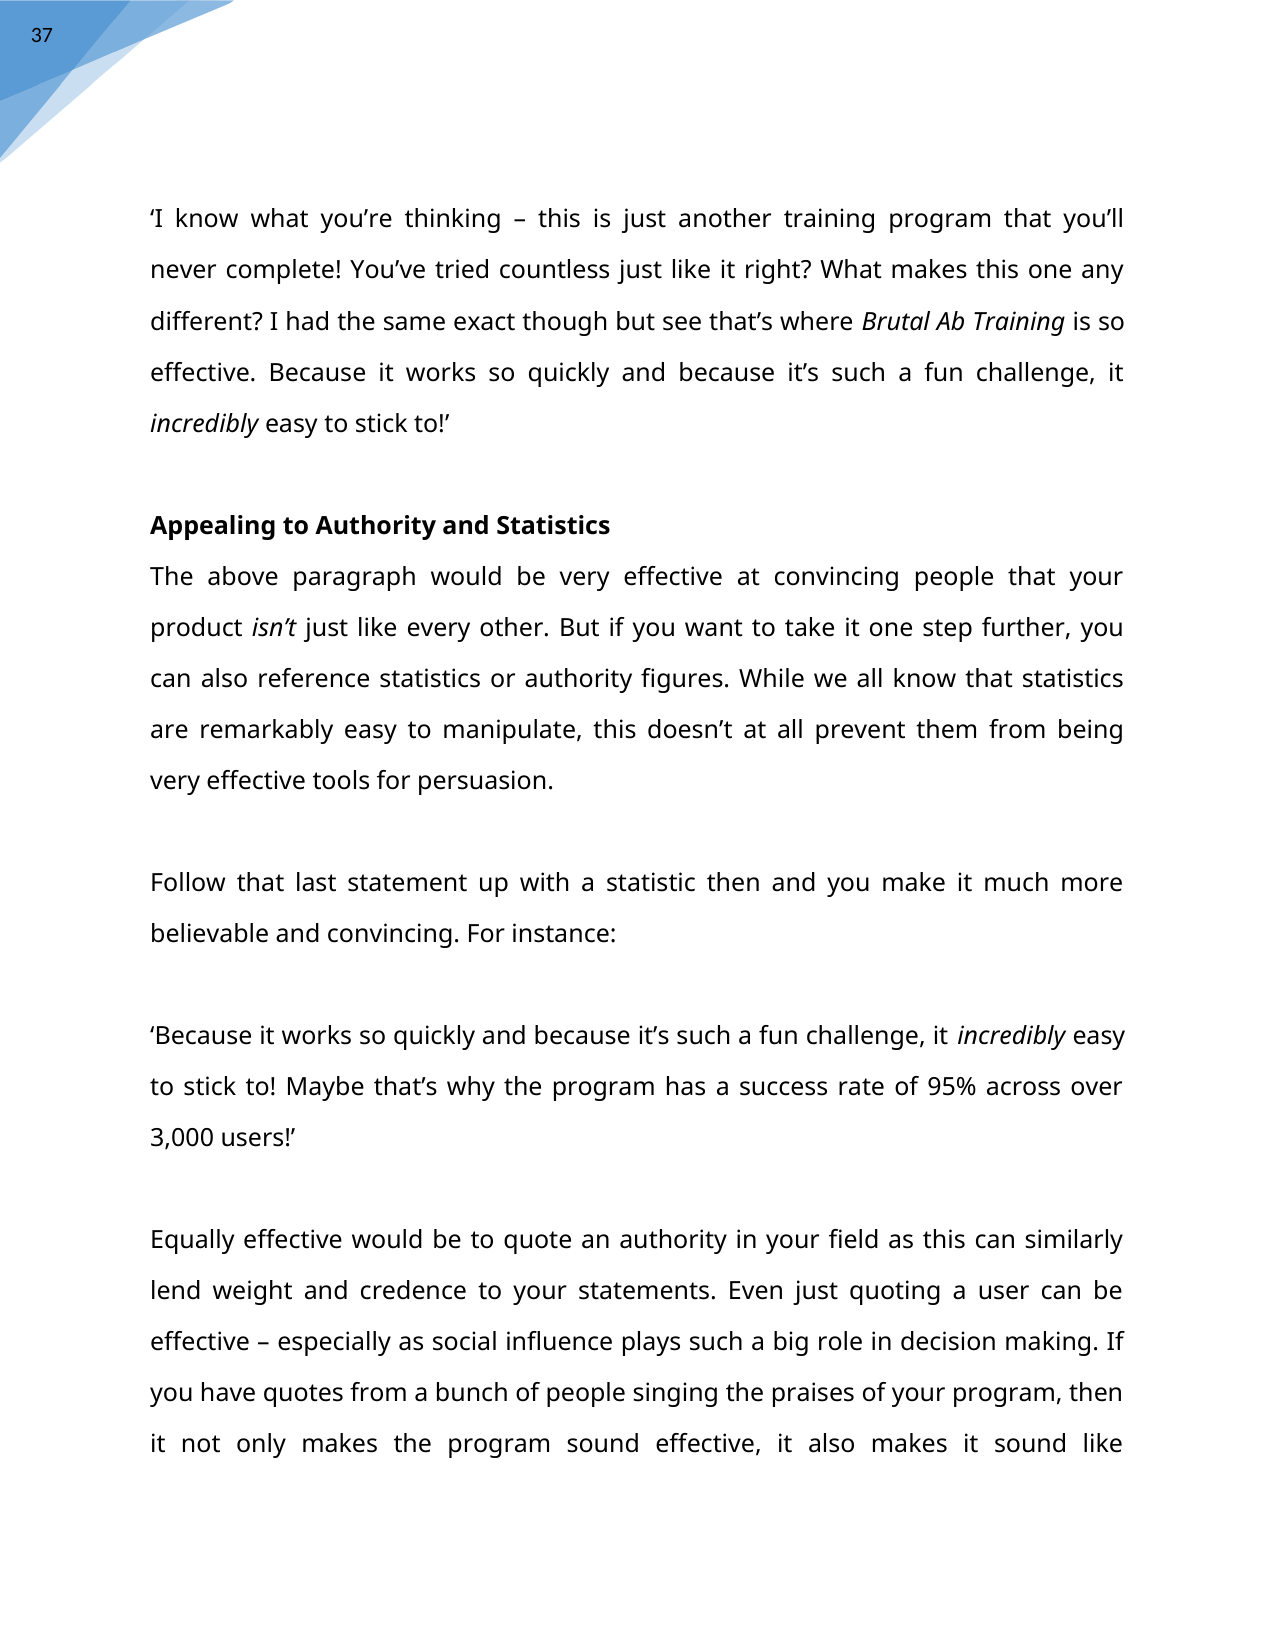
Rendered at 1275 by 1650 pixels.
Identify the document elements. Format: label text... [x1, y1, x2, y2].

picture [0, 0, 236, 169]
text Appealing to Authority and Statistics [150, 507, 1125, 541]
text ‘I know what you’re thinking – this is just another training program that you’ll never complete! You’ve tried countless just like it right? What makes this one any different? I had the same exact though but see that’s where Brutal Ab Training is so effective. Because it works so quickly and because it’s such a fun challenge, it incredibly easy to stick to!’ [150, 201, 1125, 439]
text Follow that last statement up with a statistic then and you make it much more believable and convincing. For instance: [150, 864, 1125, 950]
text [150, 1222, 1125, 1460]
text The above paragraph would be very effective at convincing people that your product isn’t just like every other. But if you want to take it one step further, you can also reference statistics or authority figures. While we all know that statistics are remarkably easy to manipulate, this doesn’t at all prevent them from being very effective tools for persuasion. [150, 558, 1125, 797]
text ‘Because it works so quickly and because it’s such a fun challenge, it incredibly easy to stick to! Maybe that’s why the program has a success rate of 95% across over 3,000 users!’ [150, 1018, 1125, 1154]
